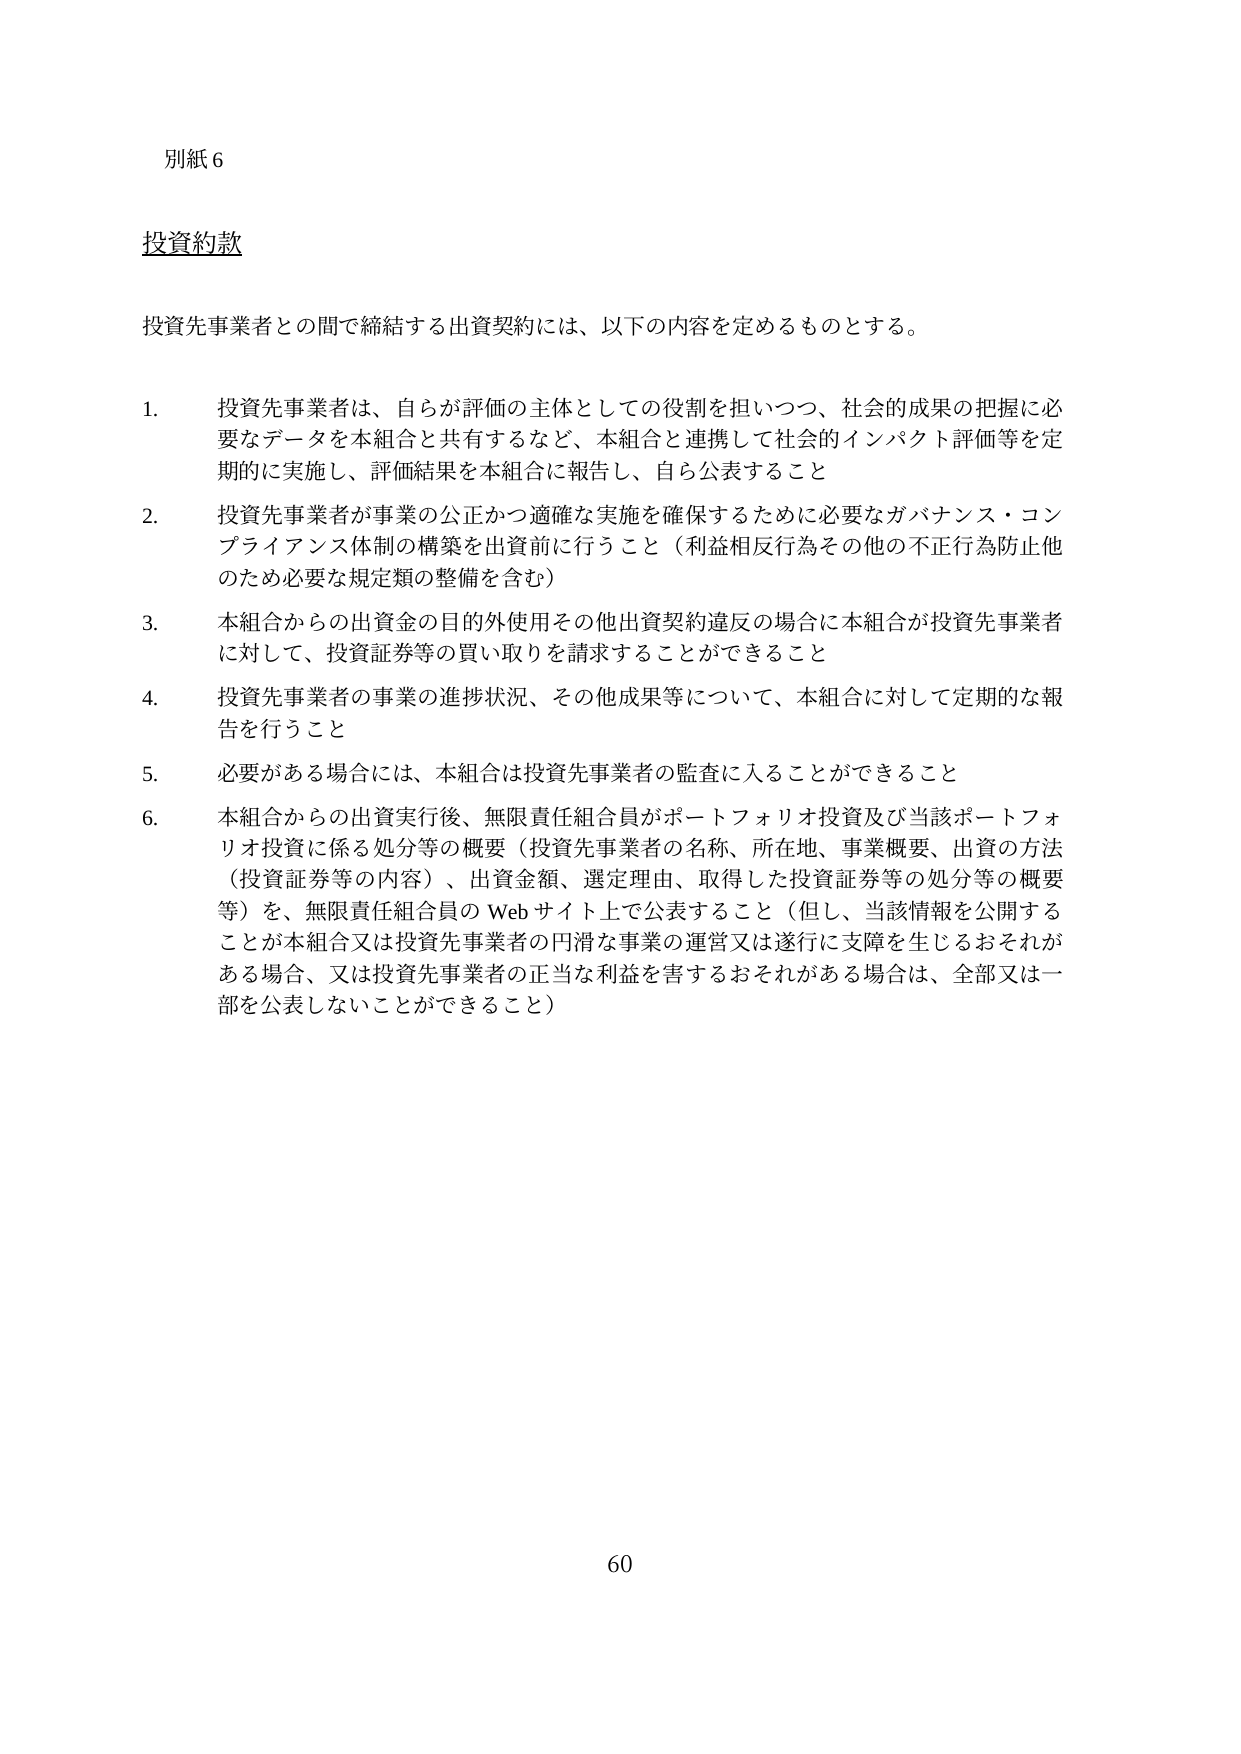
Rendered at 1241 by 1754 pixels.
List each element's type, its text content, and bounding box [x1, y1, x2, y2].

text 6. 本組合からの出資実行後、無限責任組合員がポートフォリオ投資及び当該ポートフォリオ投資に係る処分等の概要（投資先事業者の名称、所在地、事業概要、出資の方法（投資証券等の内容）、出資金額、選定理由、取得した投資証券等の処分等の概要等）を、無限責任組合員のWebサイト上で公表すること（但し、当該情報を公開することが本組合又は投資先事業者の円滑な事業の運営又は遂行に支障を生じるおそれがある場合、又は投資先事業者の正当な利益を害するおそれがある場合は、全部又は一部を公表しないことができること） [142, 800, 1064, 1020]
text 2. 投資先事業者が事業の公正かつ適確な実施を確保するために必要なガバナンス・コンプライアンス体制の構築を出資前に行うこと（利益相反行為その他の不正行為防止他のため必要な規定類の整備を含む） [142, 498, 1064, 592]
text 投資約款 [142, 223, 1064, 259]
text 3. 本組合からの出資金の目的外使用その他出資契約違反の場合に本組合が投資先事業者に対して、投資証券等の買い取りを請求することができること [142, 605, 1064, 668]
text 5. 必要がある場合には、本組合は投資先事業者の監査に入ることができること [142, 756, 1064, 787]
text 投資先事業者との間で締結する出資契約には、以下の内容を定めるものとする。 [142, 309, 1098, 341]
text 別紙6 [164, 142, 1064, 173]
text 1. 投資先事業者は、自らが評価の主体としての役割を担いつつ、社会的成果の把握に必要なデータを本組合と共有するなど、本組合と連携して社会的インパクト評価等を定期的に実施し、評価結果を本組合に報告し、自ら公表すること [142, 391, 1064, 486]
text 4. 投資先事業者の事業の進捗状況、その他成果等について、本組合に対して定期的な報告を行うこと [142, 680, 1064, 743]
